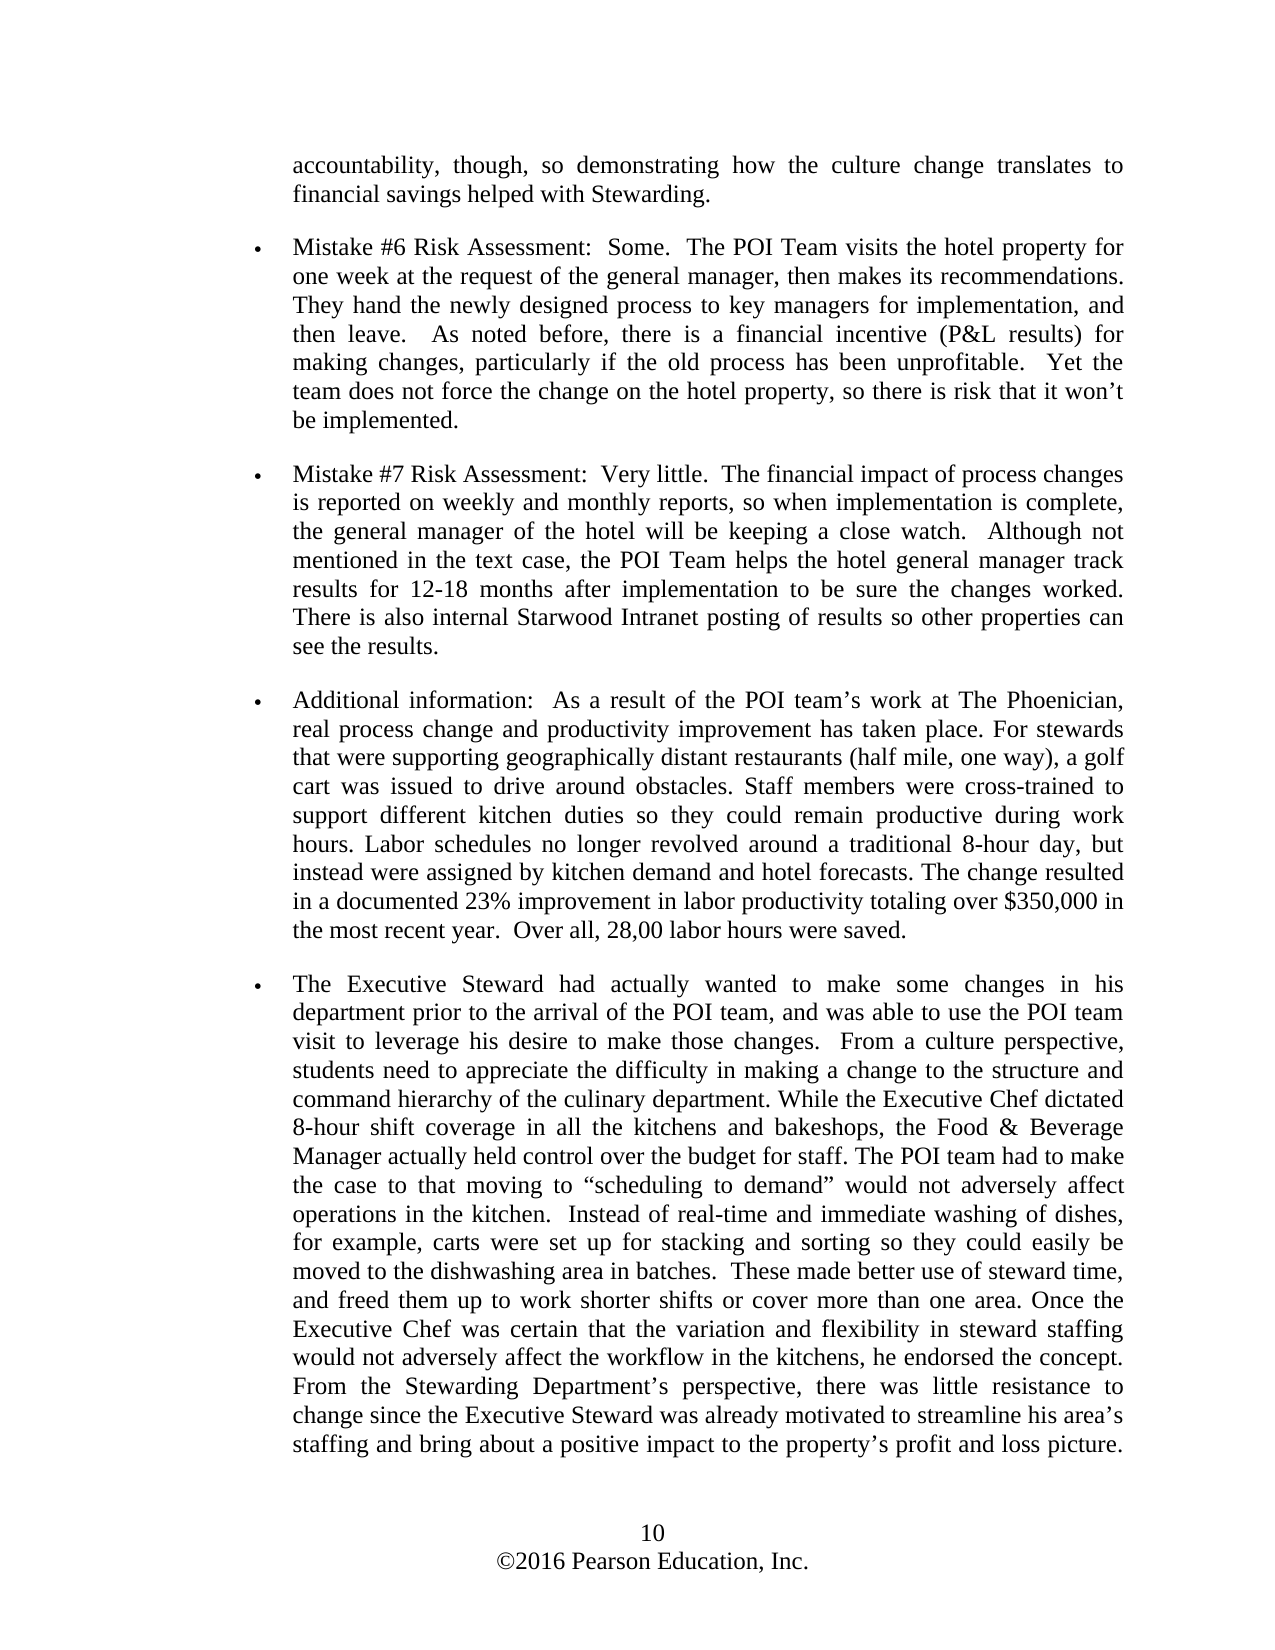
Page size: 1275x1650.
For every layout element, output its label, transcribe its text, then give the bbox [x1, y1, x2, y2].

list Mistake #6 Risk Assessment: Some. The POI Team visits the hotel property for one week at the request of the general manager, then makes its recommendations. They hand the newly designed process to key managers for implementation, and then leave. As noted before, there is a financial incentive (P&L results) for making changes, particularly if the old process has been unprofitable. Yet the team does not force the change on the hotel property, so there is risk that it won’t be implemented. [255, 232, 1125, 434]
list Mistake #7 Risk Assessment: Very little. The financial impact of process changes is reported on weekly and monthly reports, so when implementation is complete, the general manager of the hotel will be keeping a close watch. Although not mentioned in the text case, the POI Team helps the hotel general manager track results for 12-18 months after implementation to be sure the changes worked. There is also internal Starwood Intranet posting of results so other properties can see the results. [255, 459, 1125, 660]
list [255, 150, 1125, 207]
list Additional information: As a result of the POI team’s work at The Phoenician, real process change and productivity improvement has taken place. For stewards that were supporting geographically distant restaurants (half mile, one way), a golf cart was issued to drive around obstacles. Staff members were cross-trained to support different kitchen duties so they could remain productive during work hours. Labor schedules no longer revolved around a traditional 8-hour day, but instead were assigned by kitchen demand and hotel forecasts. The change resulted in a documented 23% improvement in labor productivity totaling over $350,000 in the most recent year. Over all, 28,00 labor hours were saved. [255, 685, 1125, 944]
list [255, 969, 1125, 1457]
